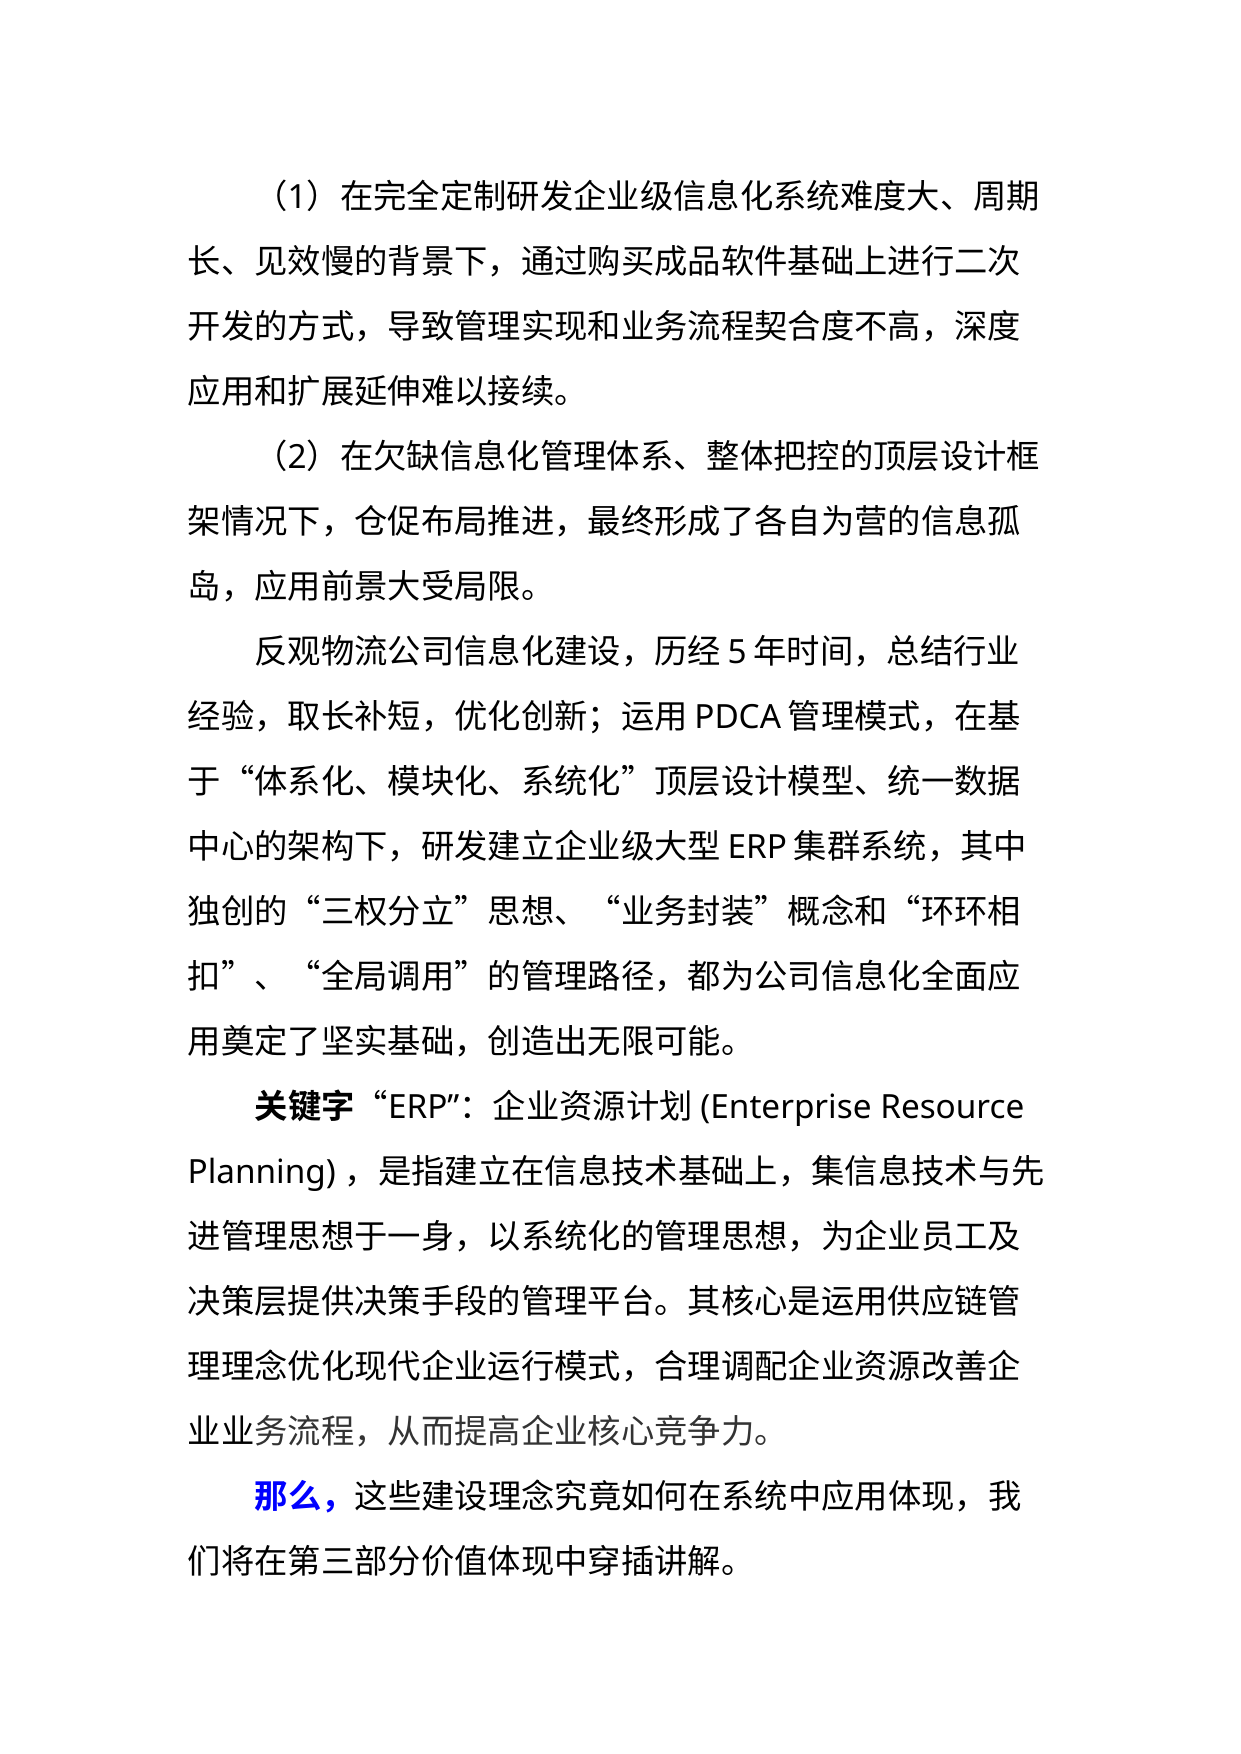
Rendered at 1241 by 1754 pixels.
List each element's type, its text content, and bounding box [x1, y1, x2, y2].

list （1）在完全定制研发企业级信息化系统难度大、周期长、见效慢的背景下，通过购买成品软件基础上进行二次开发的方式，导致管理实现和业务流程契合度不高，深度应用和扩展延伸难以接续。 [187, 162, 1053, 422]
list 那么，这些建设理念究竟如何在系统中应用体现，我们将在第三部分价值体现中穿插讲解。 [187, 1462, 1053, 1592]
list （2）在欠缺信息化管理体系、整体把控的顶层设计框架情况下，仓促布局推进，最终形成了各自为营的信息孤岛，应用前景大受局限。 [187, 422, 1053, 617]
list 关键字“ERP”：企业资源计划 (Enterprise Resource Planning) ，是指建立在信息技术基础上，集信息技术与先进管理思想于一身，以系统化的管理思想，为企业员工及决策层提供决策手段的管理平台。其核心是运用供应链管理理念优化现代企业运行模式，合理调配企业资源改善企业业务流程，从而提高企业核心竞争力。 [187, 1072, 1053, 1462]
list 反观物流公司信息化建设，历经5年时间，总结行业经验，取长补短，优化创新；运用PDCA管理模式，在基于“体系化、模块化、系统化”顶层设计模型、统一数据中心的架构下，研发建立企业级大型ERP集群系统，其中独创的“三权分立”思想、“业务封装”概念和“环环相扣”、“全局调用”的管理路径，都为公司信息化全面应用奠定了坚实基础，创造出无限可能。 [187, 617, 1053, 1072]
